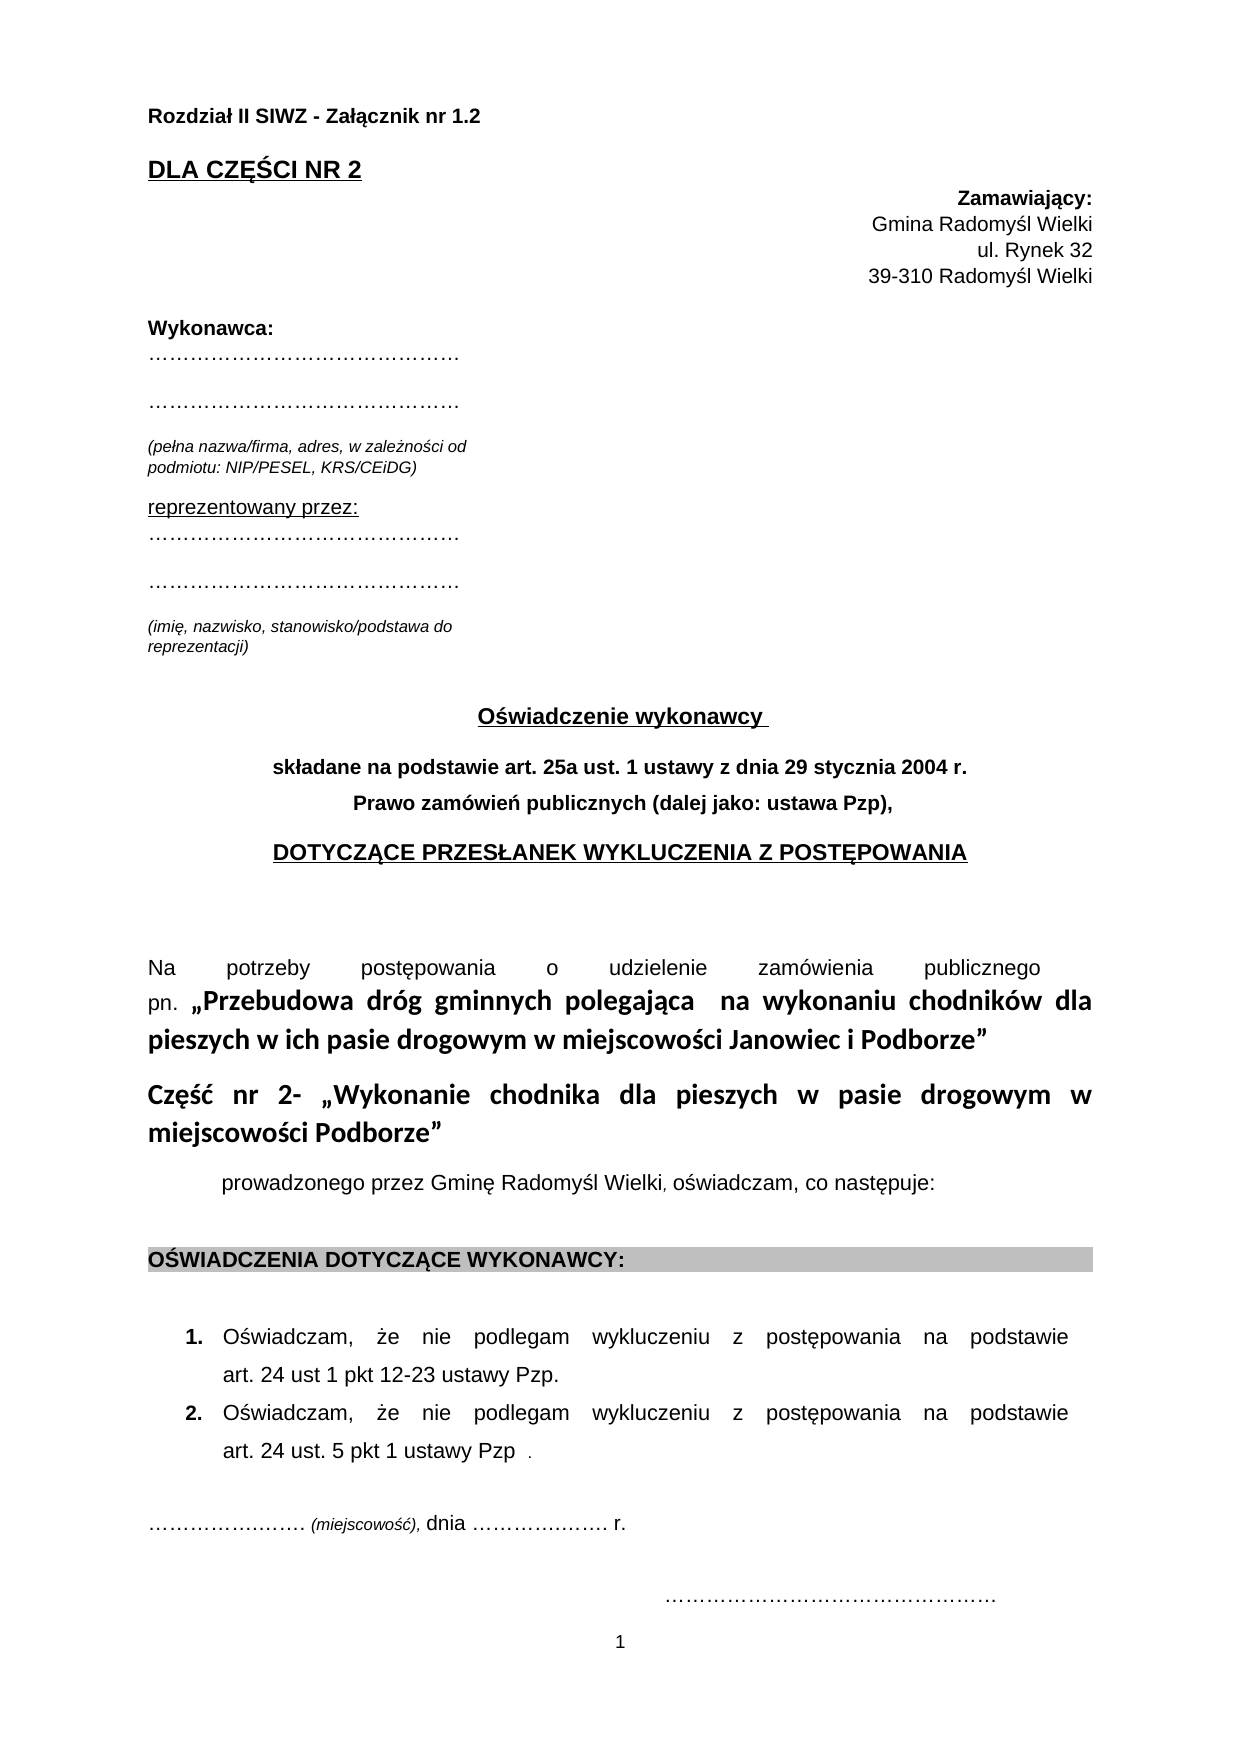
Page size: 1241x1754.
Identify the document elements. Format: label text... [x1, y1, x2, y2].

text ……………………………………………………………………………… [148, 521, 472, 593]
text Oświadczenie wykonawcy [148, 703, 1093, 729]
text Prawo zamówień publicznych (dalej jako: ustawa Pzp), [148, 791, 1093, 815]
text (pełna nazwa/firma, adres, w zależności od podmiotu: NIP/PESEL, KRS/CEiDG) [148, 437, 472, 477]
text reprezentowany przez: [148, 495, 1093, 519]
text DOTYCZĄCE PRZESŁANEK WYKLUCZENIA Z POSTĘPOWANIA [148, 839, 1093, 866]
text Gmina Radomyśl Wielki [148, 212, 1093, 236]
text …………….……. (miejscowość), dnia ………….……. r. [148, 1511, 1093, 1535]
text Na potrzeby postępowania o udzielenie zamówienia publicznego pn. „Przebudowa dróg gminnych polegająca na wykonaniu chodników dla pieszych w ich pasie drogowym w miejscowości Janowiec i Podborze” [148, 954, 1093, 1056]
text Rozdział II SIWZ - Załącznik nr 1.2 [148, 103, 1093, 127]
text Zamawiający: [694, 186, 1093, 210]
text prowadzonego przez Gminę Radomyśl Wielki, oświadczam, co następuje: [148, 1169, 1093, 1195]
list Oświadczam, że nie podlegam wykluczeniu z postępowania na podstawie art. 24 ust. 5 pkt 1 ustawy Pzp . [185, 1400, 1093, 1463]
text ………………………………………… [148, 1583, 1093, 1607]
text (imię, nazwisko, stanowisko/podstawa do reprezentacji) [148, 617, 472, 656]
text składane na podstawie art. 25a ust. 1 ustawy z dnia 29 stycznia 2004 r. [148, 755, 1093, 779]
text OŚWIADCZENIA DOTYCZĄCE WYKONAWCY: [148, 1247, 1093, 1272]
text 39-310 Radomyśl Wielki [148, 264, 1093, 288]
text Wykonawca: [148, 315, 1093, 339]
text Część nr 2- „Wykonanie chodnika dla pieszych w pasie drogowym w miejscowości Podborze” [148, 1076, 1093, 1150]
text ul. Rynek 32 [148, 238, 1093, 262]
text ……………………………………………………………………………… [148, 341, 472, 413]
text DLA CZĘŚCI NR 2 [148, 155, 1093, 184]
list Oświadczam, że nie podlegam wykluczeniu z postępowania na podstawie art. 24 ust 1 pkt 12-23 ustawy Pzp. [185, 1324, 1093, 1387]
